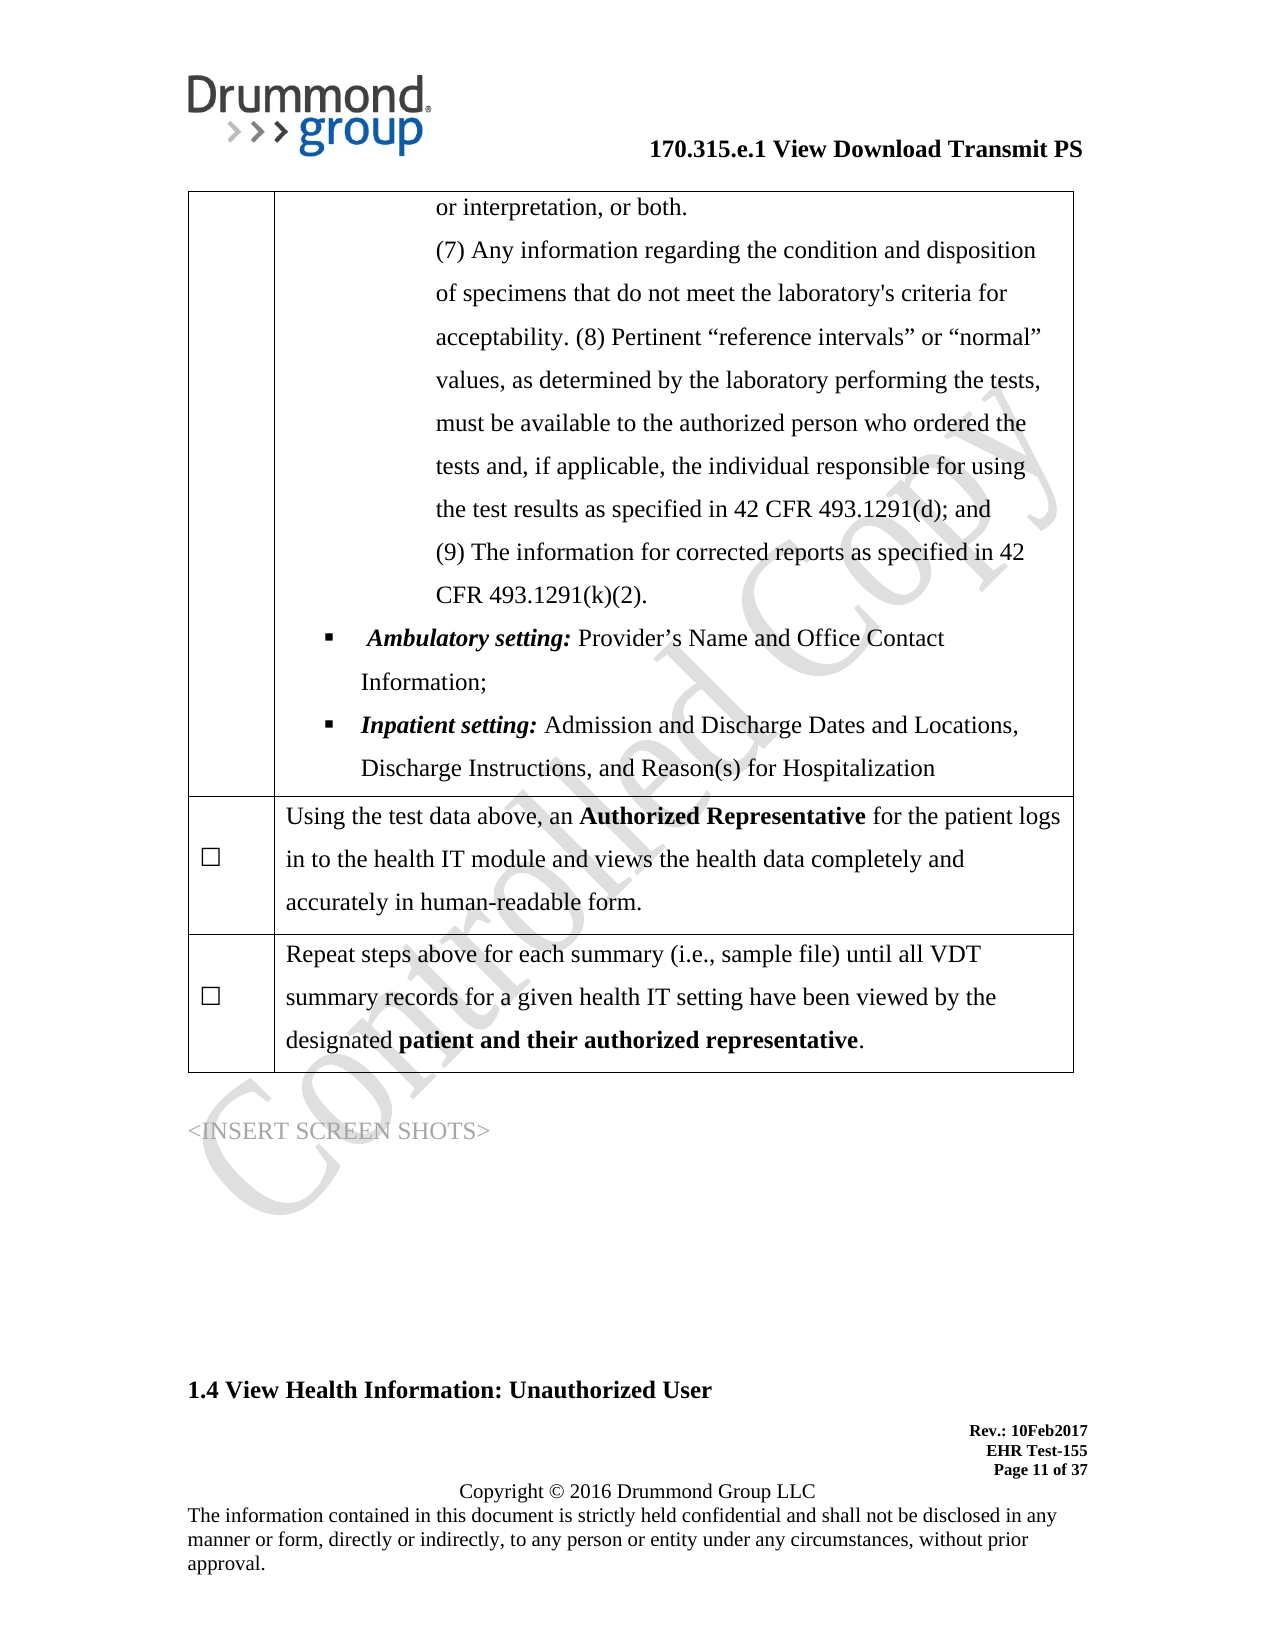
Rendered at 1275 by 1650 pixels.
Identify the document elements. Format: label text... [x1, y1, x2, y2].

table_cell [189, 797, 274, 934]
picture [187, 75, 433, 157]
table_cell [189, 935, 274, 1072]
table_cell Repeat steps above for each summary (i.e., sample file) until all VDT summary records for a given health IT setting have been viewed by the designated patient and their authorized representative. [275, 935, 1073, 1072]
text 1.4 View Health Information: Unauthorized User [187, 1375, 1087, 1404]
table_cell [189, 192, 274, 796]
text <INSERT SCREEN SHOTS> [187, 1116, 1087, 1145]
table_cell Using the test data above, an Authorized Representative for the patient logs in to the health IT module and views the health data completely and accurately in human-readable form. [275, 797, 1073, 934]
